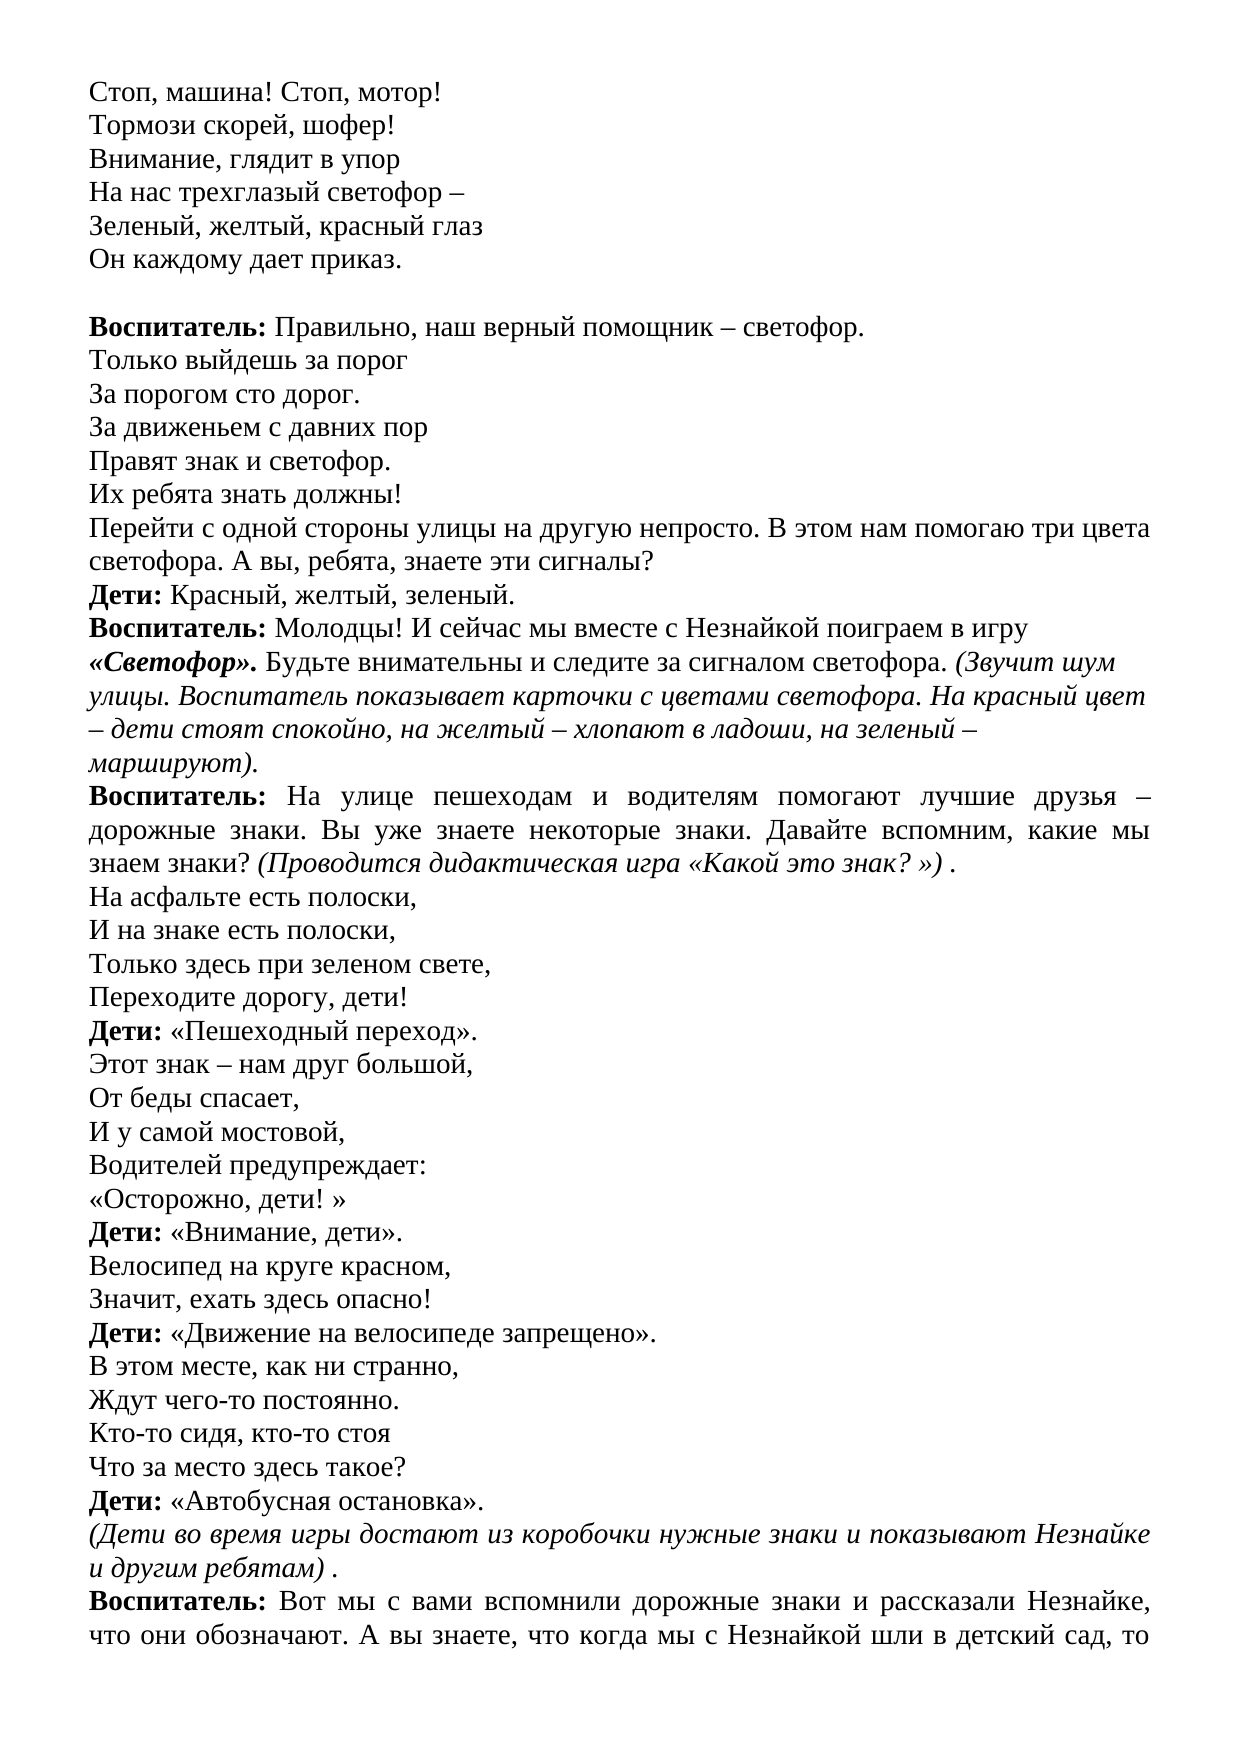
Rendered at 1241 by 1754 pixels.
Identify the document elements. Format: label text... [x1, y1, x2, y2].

text Значит, ехать здесь опасно! [89, 1281, 1152, 1315]
text Тормози скорей, шофер! [89, 107, 1152, 141]
text Этот знак – нам друг большой, [89, 1047, 1152, 1080]
text «Осторожно, дети! » [89, 1181, 1152, 1214]
text За порогом сто дорог. [89, 376, 1152, 409]
text Дети: «Движение на велосипеде запрещено». [89, 1315, 1152, 1348]
text (Дети во время игры достают из коробочки нужные знаки и показывают Незнайке и другим ребятам) . [89, 1516, 1152, 1583]
text Стоп, машина! Стоп, мотор! [89, 74, 1152, 107]
text Правят знак и светофор. [89, 443, 1152, 476]
text Кто-то сидя, кто-то стоя [89, 1416, 1152, 1449]
text На асфальте есть полоски, [89, 879, 1152, 912]
text На нас трехглазый светофор – [89, 174, 1152, 208]
text За движеньем с давних пор [89, 409, 1152, 443]
text Воспитатель: Молодцы! И сейчас мы вместе с Незнайкой поиграем в игру «Светофор». Будьте внимательны и следите за сигналом светофора. (Звучит шум улицы. Воспитатель показывает карточки с цветами светофора. На красный цвет – дети стоят спокойно, на желтый – хлопают в ладоши, на зеленый – маршируют). [89, 611, 1152, 778]
text Воспитатель: Правильно, наш верный помощник – светофор. [89, 309, 1152, 342]
text И у самой мостовой, [89, 1114, 1152, 1147]
text Ждут чего-то постоянно. [89, 1382, 1152, 1416]
text Он каждому дает приказ. [89, 242, 1152, 275]
text Дети: «Автобусная остановка». [89, 1483, 1152, 1516]
text Дети: Красный, желтый, зеленый. [89, 577, 1152, 611]
text Внимание, глядит в упор [89, 141, 1152, 174]
text Только здесь при зеленом свете, [89, 946, 1152, 979]
text Перейти с одной стороны улицы на другую непросто. В этом нам помогаю три цвета светофора. А вы, ребята, знаете эти сигналы? [89, 510, 1152, 577]
text Водителей предупреждает: [89, 1147, 1152, 1181]
text Переходите дорогу, дети! [89, 979, 1152, 1013]
text Что за место здесь такое? [89, 1449, 1152, 1483]
text Воспитатель: На улице пешеходам и водителям помогают лучшие друзья – дорожные знаки. Вы уже знаете некоторые знаки. Давайте вспомним, какие мы знаем знаки? (Проводится дидактическая игра «Какой это знак? ») . [89, 778, 1152, 879]
text От беды спасает, [89, 1080, 1152, 1114]
text Зеленый, желтый, красный глаз [89, 208, 1152, 242]
text Дети: «Внимание, дети». [89, 1214, 1152, 1248]
text Дети: «Пешеходный переход». [89, 1013, 1152, 1047]
text Их ребята знать должны! [89, 476, 1152, 510]
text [89, 1583, 1152, 1650]
text В этом месте, как ни странно, [89, 1348, 1152, 1382]
text И на знаке есть полоски, [89, 912, 1152, 946]
text Велосипед на круге красном, [89, 1248, 1152, 1281]
text Только выйдешь за порог [89, 342, 1152, 376]
